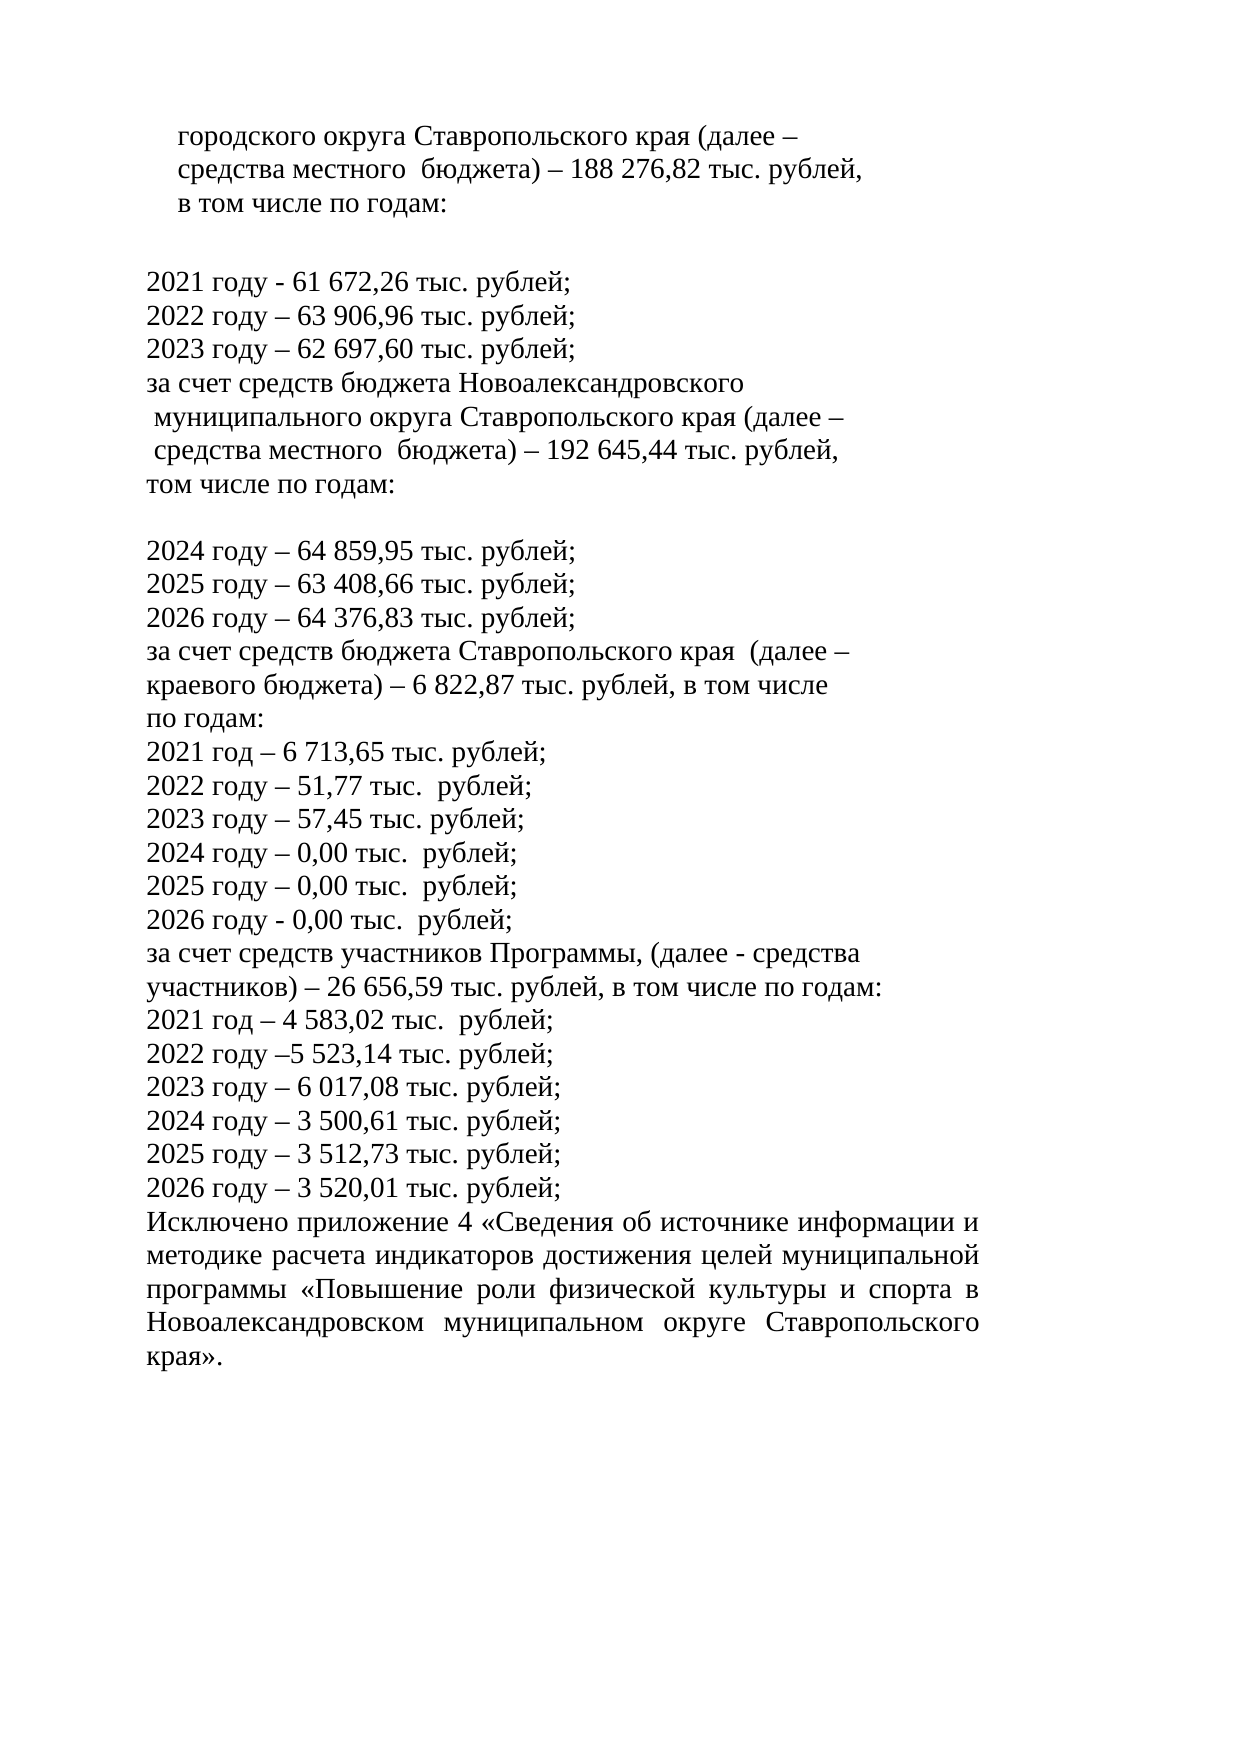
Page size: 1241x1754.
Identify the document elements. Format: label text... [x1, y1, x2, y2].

table_header 2021 году - 61 672,26 тыс. рублей; 2022 году – 63 906,96 тыс. рублей; 2023 году – 62 697,60 тыс. рублей; за счет средств бюджета Новоалександровского муниципального округа Ставропольского края (далее – средства местного бюджета) – 192 645,44 тыс. рублей, том числе по годам: 2024 году – 64 859,95 тыс. рублей; 2025 году – 63 408,66 тыс. рублей; 2026 году – 64 376,83 тыс. рублей; за счет средств бюджета Ставропольского края (далее – краевого бюджета) – 6 822,87 тыс. рублей, в том числе по годам: 2021 год – 6 713,65 тыс. рублей; 2022 году – 51,77 тыс. рублей; 2023 году – 57,45 тыс. рублей; 2024 году – 0,00 тыс. рублей; 2025 году – 0,00 тыс. рублей; 2026 году - 0,00 тыс. рублей; за счет средств участников Программы, (далее - средства участников) – 26 656,59 тыс. рублей, в том числе по годам: 2021 год – 4 583,02 тыс. рублей; 2022 году –5 523,14 тыс. рублей; 2023 году – 6 017,08 тыс. рублей; 2024 году – 3 500,61 тыс. рублей; 2025 году – 3 512,73 тыс. рублей; 2026 году – 3 520,01 тыс. рублей; Исключено приложение 4 «Сведения об источнике информации и методике расчета индикаторов достижения целей муниципальной программы «Повышение роли физической культуры и спорта в Новоалександровском муниципальном округе Ставропольского края». [135, 265, 991, 1438]
text в том числе по годам: [177, 185, 1152, 219]
text средства местного бюджета) – 188 276,82 тыс. рублей, [177, 152, 1152, 185]
text городского округа Ставропольского края (далее – [177, 118, 1152, 152]
